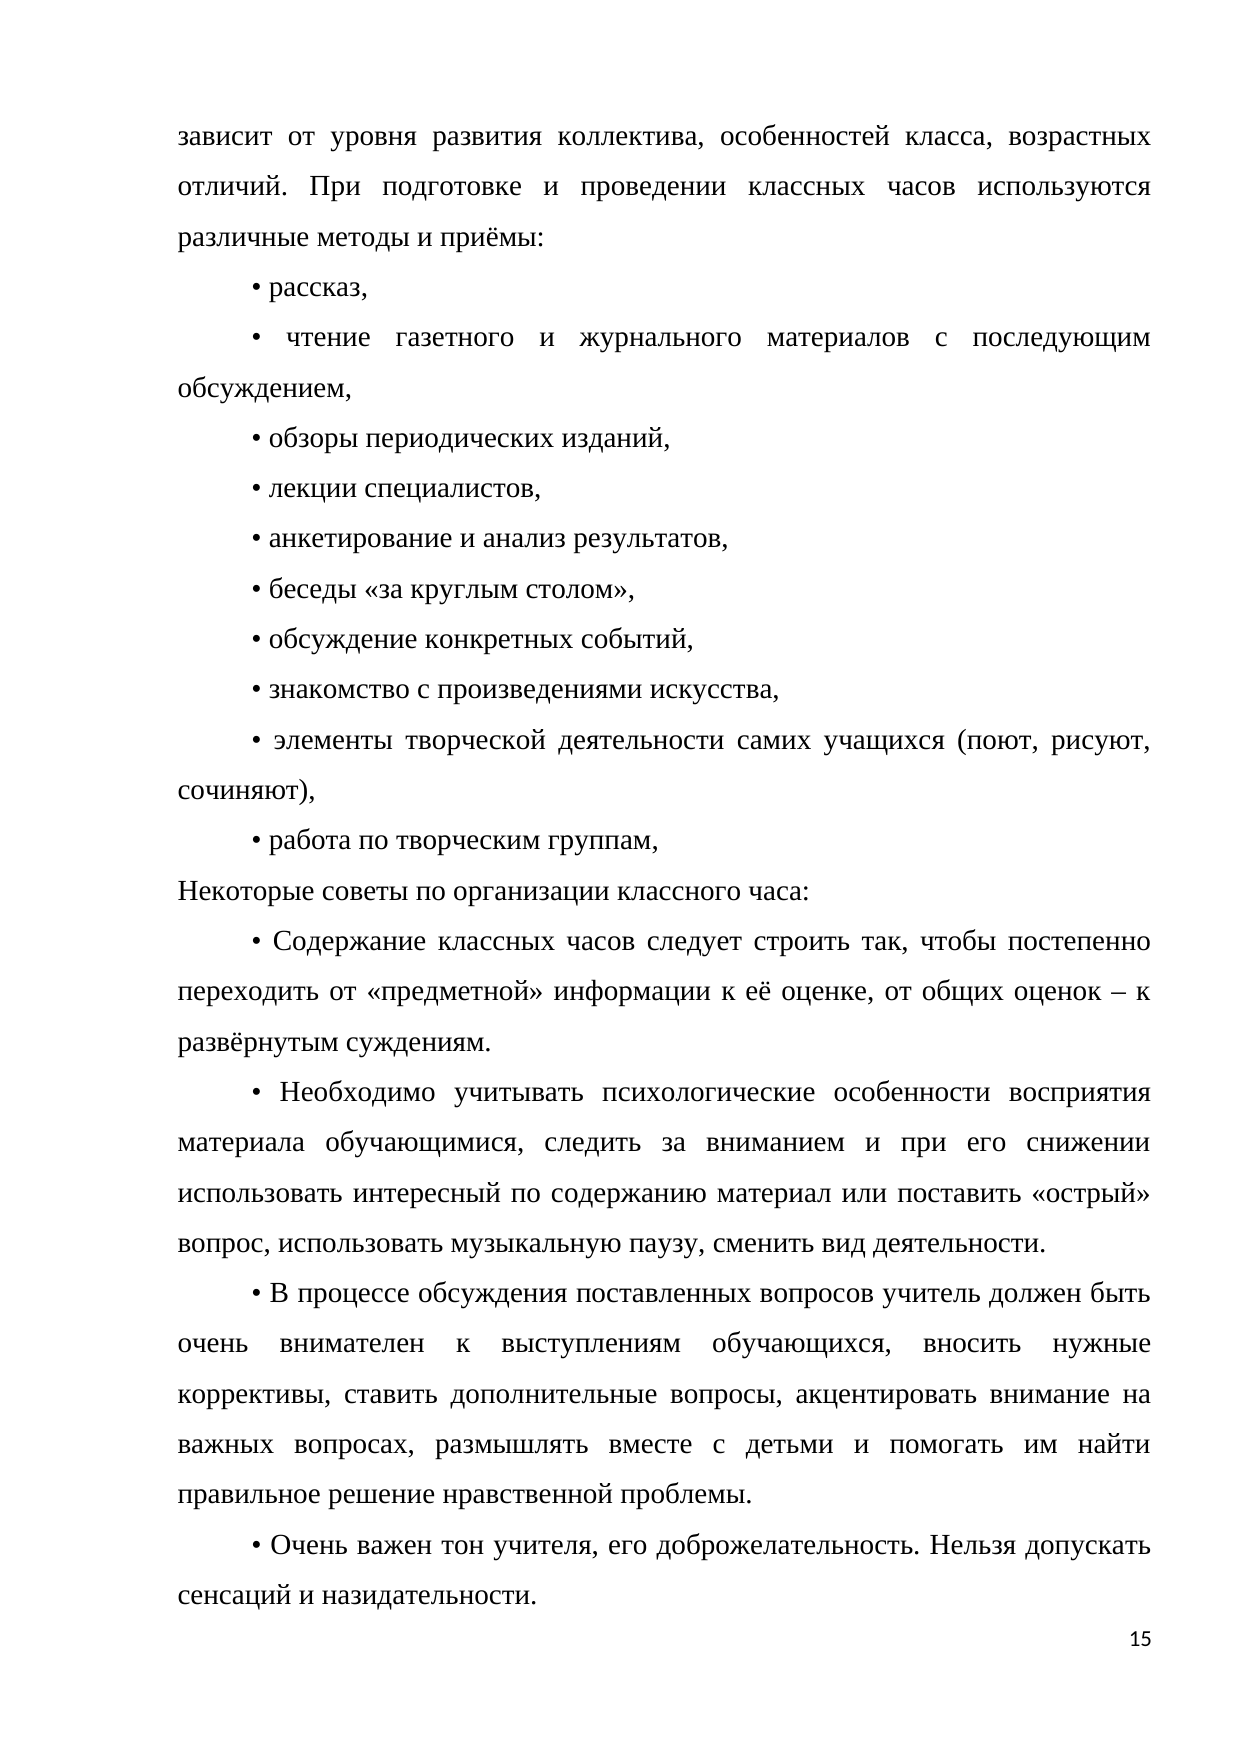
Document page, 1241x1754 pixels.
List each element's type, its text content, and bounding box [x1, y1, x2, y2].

text • элементы творческой деятельности самих учащихся (поют, рисуют, сочиняют), [177, 722, 1152, 806]
text • обзоры периодических изданий, [177, 420, 1152, 453]
text • знакомство с произведениями искусства, [177, 672, 1152, 705]
text • Необходимо учитывать психологические особенности восприятия материала обучающимися, следить за вниманием и при его снижении использовать интересный по содержанию материал или поставить «острый» вопрос, использовать музыкальную паузу, сменить вид деятельности. [177, 1074, 1152, 1258]
text • чтение газетного и журнального материалов с последующим обсуждением, [177, 319, 1152, 403]
text • лекции специалистов, [177, 470, 1152, 504]
text • анкетирование и анализ результатов, [177, 521, 1152, 554]
text • работа по творческим группам, [177, 822, 1152, 856]
text • Содержание классных часов следует строить так, чтобы постепенно переходить от «предметной» информации к её оценке, от общих оценок – к развёрнутым суждениям. [177, 923, 1152, 1057]
text • В процессе обсуждения поставленных вопросов учитель должен быть очень внимателен к выступлениям обучающихся, вносить нужные коррективы, ставить дополнительные вопросы, акцентировать внимание на важных вопросах, размышлять вместе с детьми и помогать им найти правильное решение нравственной проблемы. [177, 1275, 1152, 1510]
text Некоторые советы по организации классного часа: [177, 873, 1152, 906]
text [177, 118, 1152, 252]
text • беседы «за круглым столом», [177, 571, 1152, 604]
text • рассказ, [177, 269, 1152, 303]
text • обсуждение конкретных событий, [177, 621, 1152, 655]
text • Очень важен тон учителя, его доброжелательность. Нельзя допускать сенсаций и назидательности. [177, 1527, 1152, 1611]
